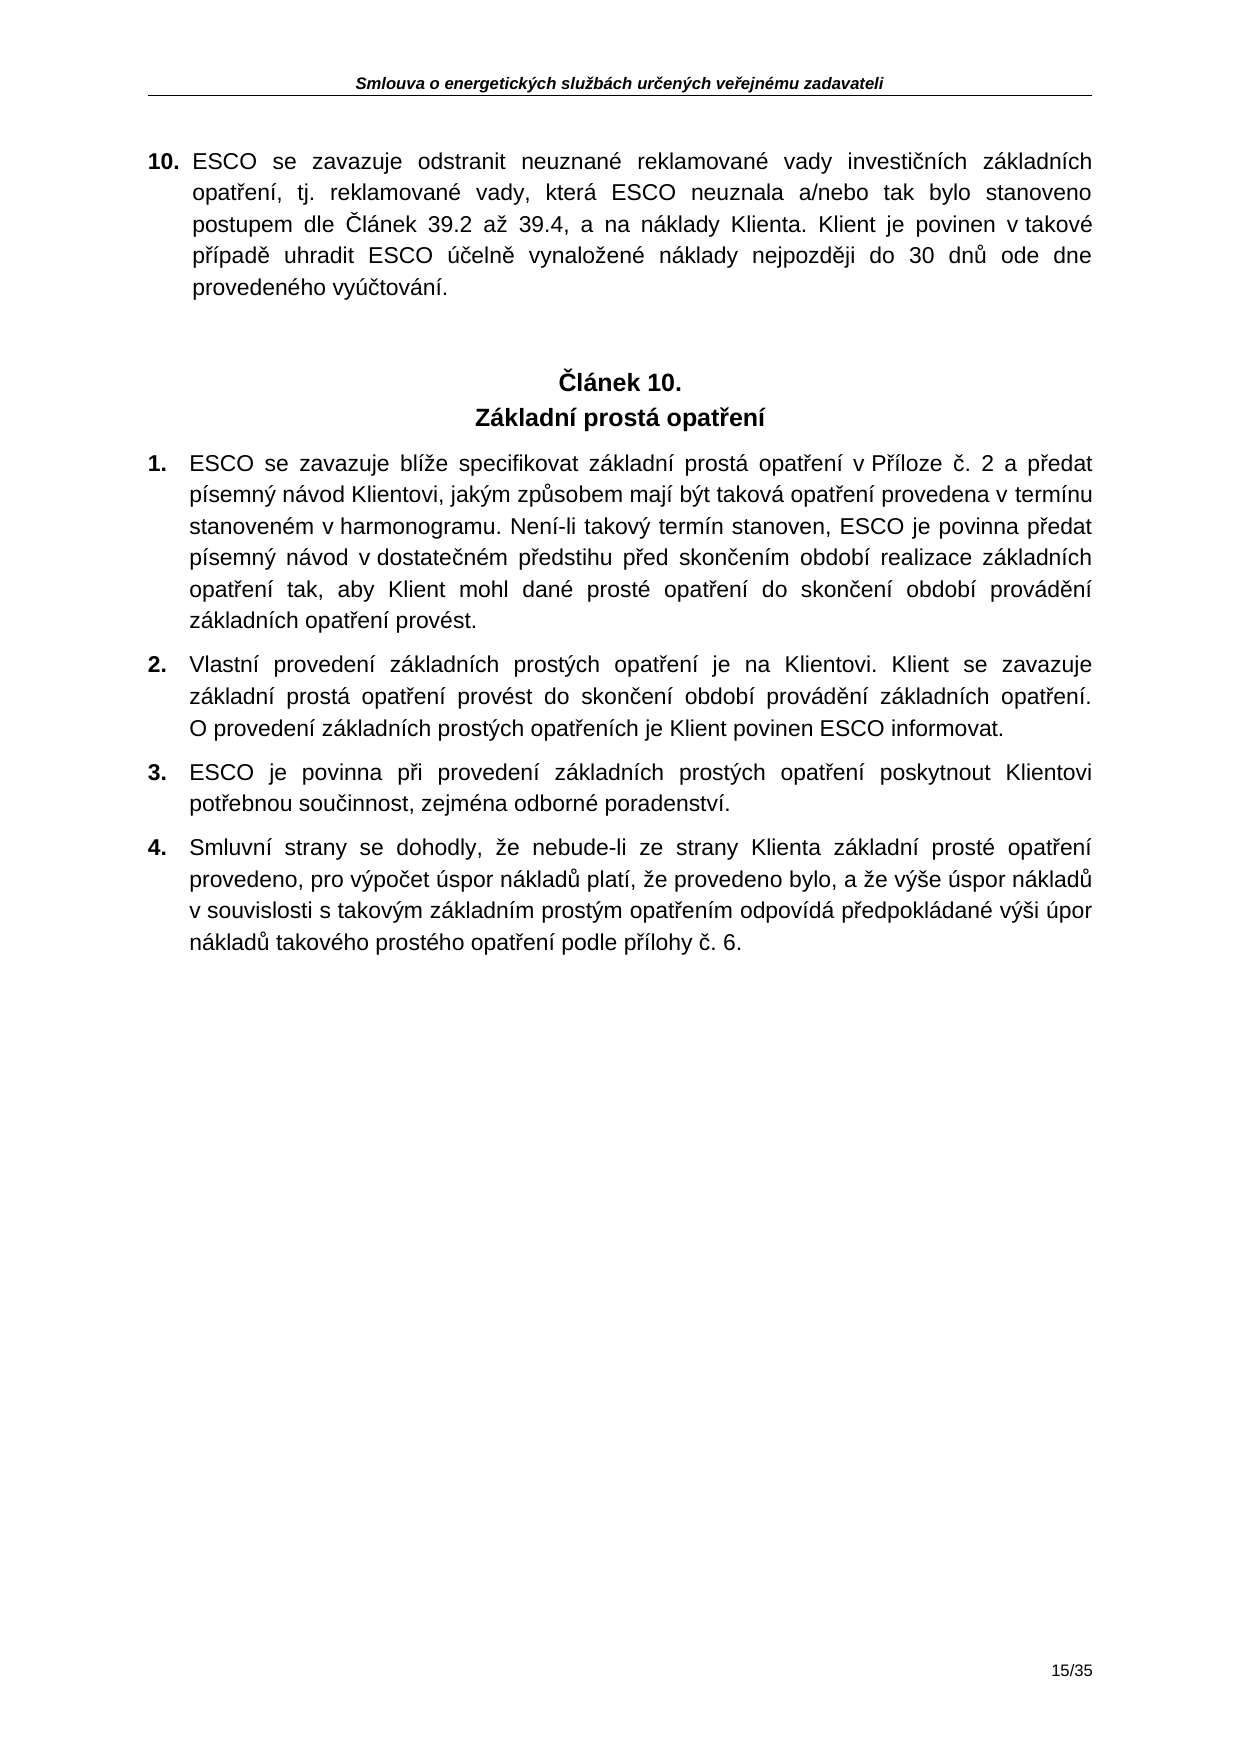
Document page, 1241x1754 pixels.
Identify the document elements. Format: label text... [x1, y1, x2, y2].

subtitle Základní prostá opatření [148, 368, 1092, 431]
subtitle ESCO se zavazuje odstranit neuznané reklamované vady investičních základních opatření, tj. reklamované vady, která ESCO neuznala a/nebo tak bylo stanoveno postupem dle Článek 39.2 až 39.4, a na náklady Klienta. Klient je povinen v takové případě uhradit ESCO účelně vynaložené náklady nejpozději do 30 dnů ode dne provedeného vyúčtování. [148, 148, 1092, 300]
subtitle Vlastní provedení základních prostých opatření je na Klientovi. Klient se zavazuje základní prostá opatření provést do skončení období provádění základních opatření. O provedení základních prostých opatřeních je Klient povinen ESCO informovat. [148, 651, 1092, 741]
subtitle Smluvní strany se dohodly, že nebude-li ze strany Klienta základní prosté opatření provedeno, pro výpočet úspor nákladů platí, že provedeno bylo, a že výše úspor nákladů v souvislosti s takovým základním prostým opatřením odpovídá předpokládané výši úpor nákladů takového prostého opatření podle přílohy č. 6. [148, 834, 1092, 955]
subtitle ESCO je povinna při provedení základních prostých opatření poskytnout Klientovi potřebnou součinnost, zejména odborné poradenství. [148, 758, 1092, 816]
subtitle ESCO se zavazuje blíže specifikovat základní prostá opatření v Příloze č. 2 a předat písemný návod Klientovi, jakým způsobem mají být taková opatření provedena v termínu stanoveném v harmonogramu. Není-li takový termín stanoven, ESCO je povinna předat písemný návod v dostatečném předstihu před skončením období realizace základních opatření tak, aby Klient mohl dané prosté opatření do skončení období provádění základních opatření provést. [148, 449, 1092, 634]
